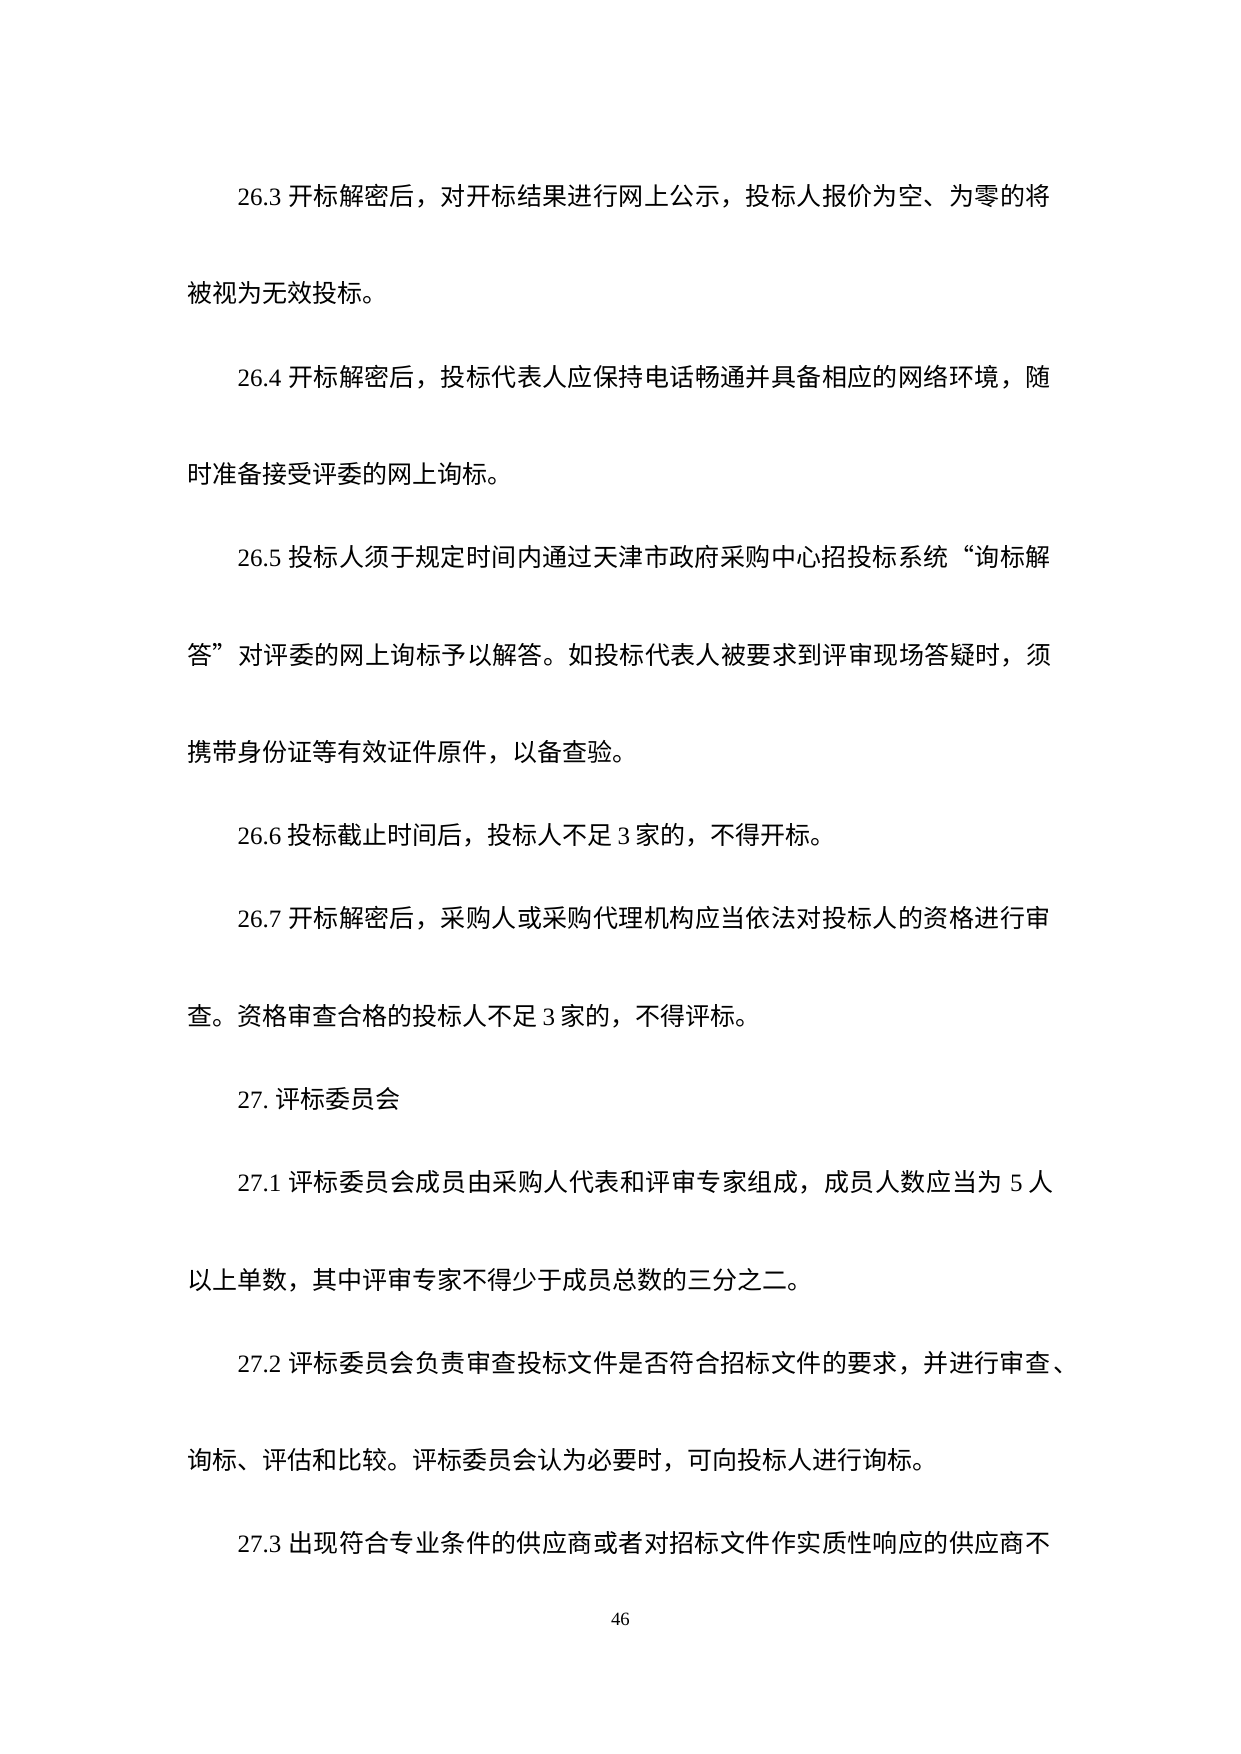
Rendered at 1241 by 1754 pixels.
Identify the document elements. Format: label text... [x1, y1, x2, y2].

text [187, 1509, 1053, 1574]
text 26.4 开标解密后，投标代表人应保持电话畅通并具备相应的网络环境，随时准备接受评委的网上询标。 [187, 343, 1053, 505]
text 26.7 开标解密后，采购人或采购代理机构应当依法对投标人的资格进行审查。资格审查合格的投标人不足3家的，不得评标。 [187, 884, 1053, 1047]
text 26.6 投标截止时间后，投标人不足3家的，不得开标。 [187, 801, 1053, 866]
text 27.1 评标委员会成员由采购人代表和评审专家组成，成员人数应当为5人以上单数，其中评审专家不得少于成员总数的三分之二。 [187, 1148, 1053, 1311]
text 26.5 投标人须于规定时间内通过天津市政府采购中心招投标系统“询标解答”对评委的网上询标予以解答。如投标代表人被要求到评审现场答疑时，须携带身份证等有效证件原件，以备查验。 [187, 523, 1053, 783]
text 26.3 开标解密后，对开标结果进行网上公示，投标人报价为空、为零的将被视为无效投标。 [187, 162, 1053, 324]
text 27. 评标委员会 [187, 1065, 1053, 1130]
text 27.2 评标委员会负责审查投标文件是否符合招标文件的要求，并进行审查、询标、评估和比较。评标委员会认为必要时，可向投标人进行询标。 [187, 1329, 1053, 1491]
